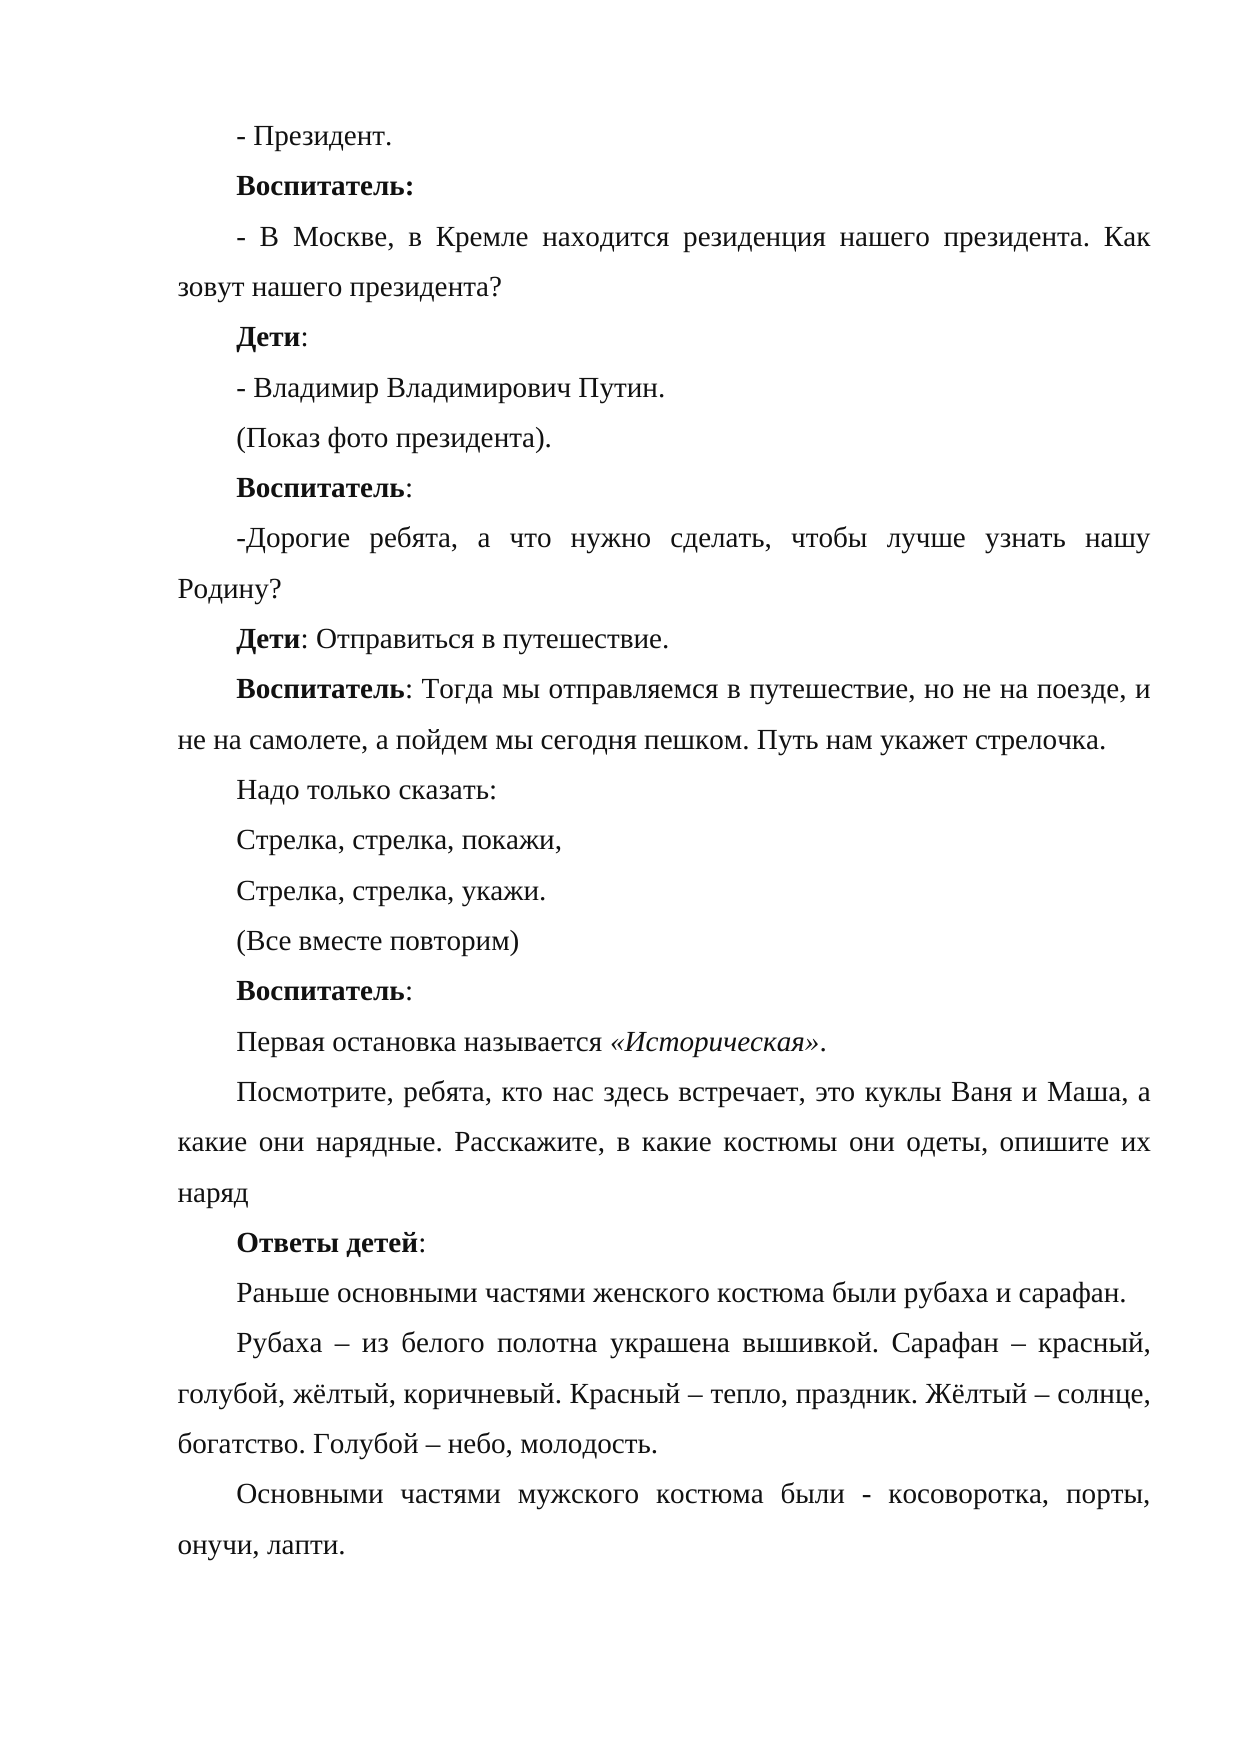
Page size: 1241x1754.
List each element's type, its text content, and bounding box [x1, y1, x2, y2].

text Воспитатель: [177, 168, 1152, 202]
text -Дорогие ребята, а что нужно сделать, чтобы лучше узнать нашу Родину? [177, 521, 1152, 604]
text (Показ фото президента). [177, 420, 1152, 453]
text Дети: Отправиться в путешествие. [177, 621, 1152, 655]
text Стрелка, стрелка, укажи. [177, 873, 1152, 906]
text Стрелка, стрелка, покажи, [177, 822, 1152, 856]
text Воспитатель: [177, 973, 1152, 1007]
text Воспитатель: Тогда мы отправляемся в путешествие, но не на поезде, и не на самолете, а пойдем мы сегодня пешком. Путь нам укажет стрелочка. [177, 672, 1152, 755]
text Воспитатель: [177, 470, 1152, 504]
text Основными частями мужского костюма были - косоворотка, порты, онучи, лапти. [177, 1477, 1152, 1560]
text - Президент. [177, 118, 1152, 152]
text Рубаха – из белого полотна украшена вышивкой. Сарафан – красный, голубой, жёлтый, коричневый. Красный – тепло, праздник. Жёлтый – солнце, богатство. Голубой – небо, молодость. [177, 1326, 1152, 1460]
text Дети: [177, 319, 1152, 353]
text Первая остановка называется «Историческая». [177, 1024, 1152, 1057]
text Надо только сказать: [177, 772, 1152, 806]
text - Владимир Владимирович Путин. [177, 370, 1152, 403]
text Раньше основными частями женского костюма были рубаха и сарафан. [177, 1275, 1152, 1309]
text Ответы детей: [177, 1225, 1152, 1258]
text (Все вместе повторим) [177, 923, 1152, 957]
text - В Москве, в Кремле находится резиденция нашего президента. Как зовут нашего президента? [177, 219, 1152, 303]
text Посмотрите, ребята, кто нас здесь встречает, это куклы Ваня и Маша, а какие они нарядные. Расскажите, в какие костюмы они одеты, опишите их наряд [177, 1074, 1152, 1208]
